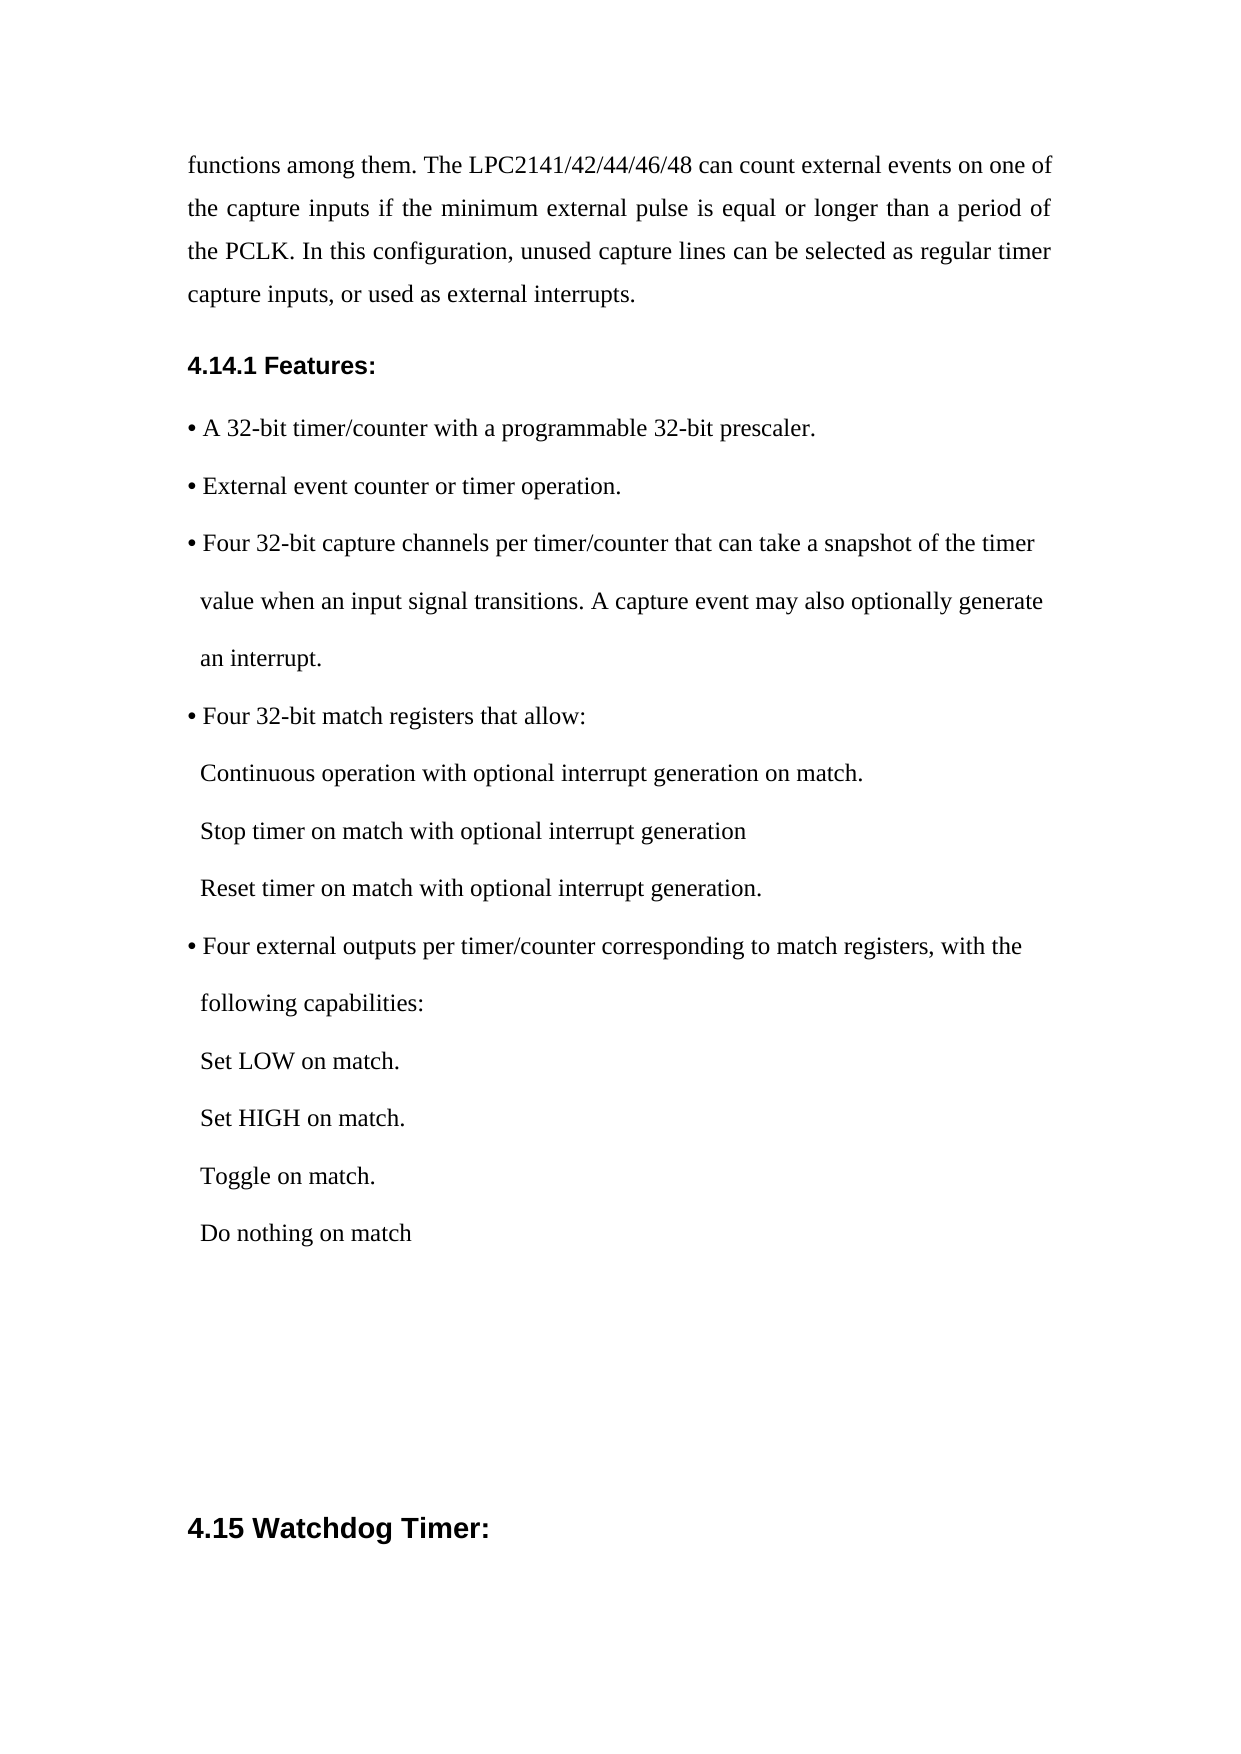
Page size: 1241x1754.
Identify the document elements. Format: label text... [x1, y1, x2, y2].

text Set HIGH on match. [187, 1103, 1053, 1132]
text following capabilities: [187, 988, 1053, 1017]
text Reset timer on match with optional interrupt generation. [187, 873, 1053, 902]
text • Four 32-bit match registers that allow: [187, 701, 1053, 730]
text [187, 150, 1053, 308]
text • A 32-bit timer/counter with a programmable 32-bit prescaler. [187, 413, 1053, 442]
text an interrupt. [187, 643, 1053, 672]
text Stop timer on match with optional interrupt generation [187, 816, 1053, 845]
text 4.14.1 Features: [187, 351, 1053, 380]
text Set LOW on match. [187, 1046, 1053, 1075]
text Continuous operation with optional interrupt generation on match. [187, 758, 1053, 787]
text value when an input signal transitions. A capture event may also optionally generate [187, 586, 1053, 615]
text • Four 32-bit capture channels per timer/counter that can take a snapshot of the timer [187, 528, 1053, 557]
text • Four external outputs per timer/counter corresponding to match registers, with the [187, 931, 1053, 960]
text Toggle on match. [187, 1161, 1053, 1190]
text • External event counter or timer operation. [187, 471, 1053, 500]
text Do nothing on match [187, 1218, 1053, 1247]
text 4.15 Watchdog Timer: [187, 1511, 1053, 1544]
